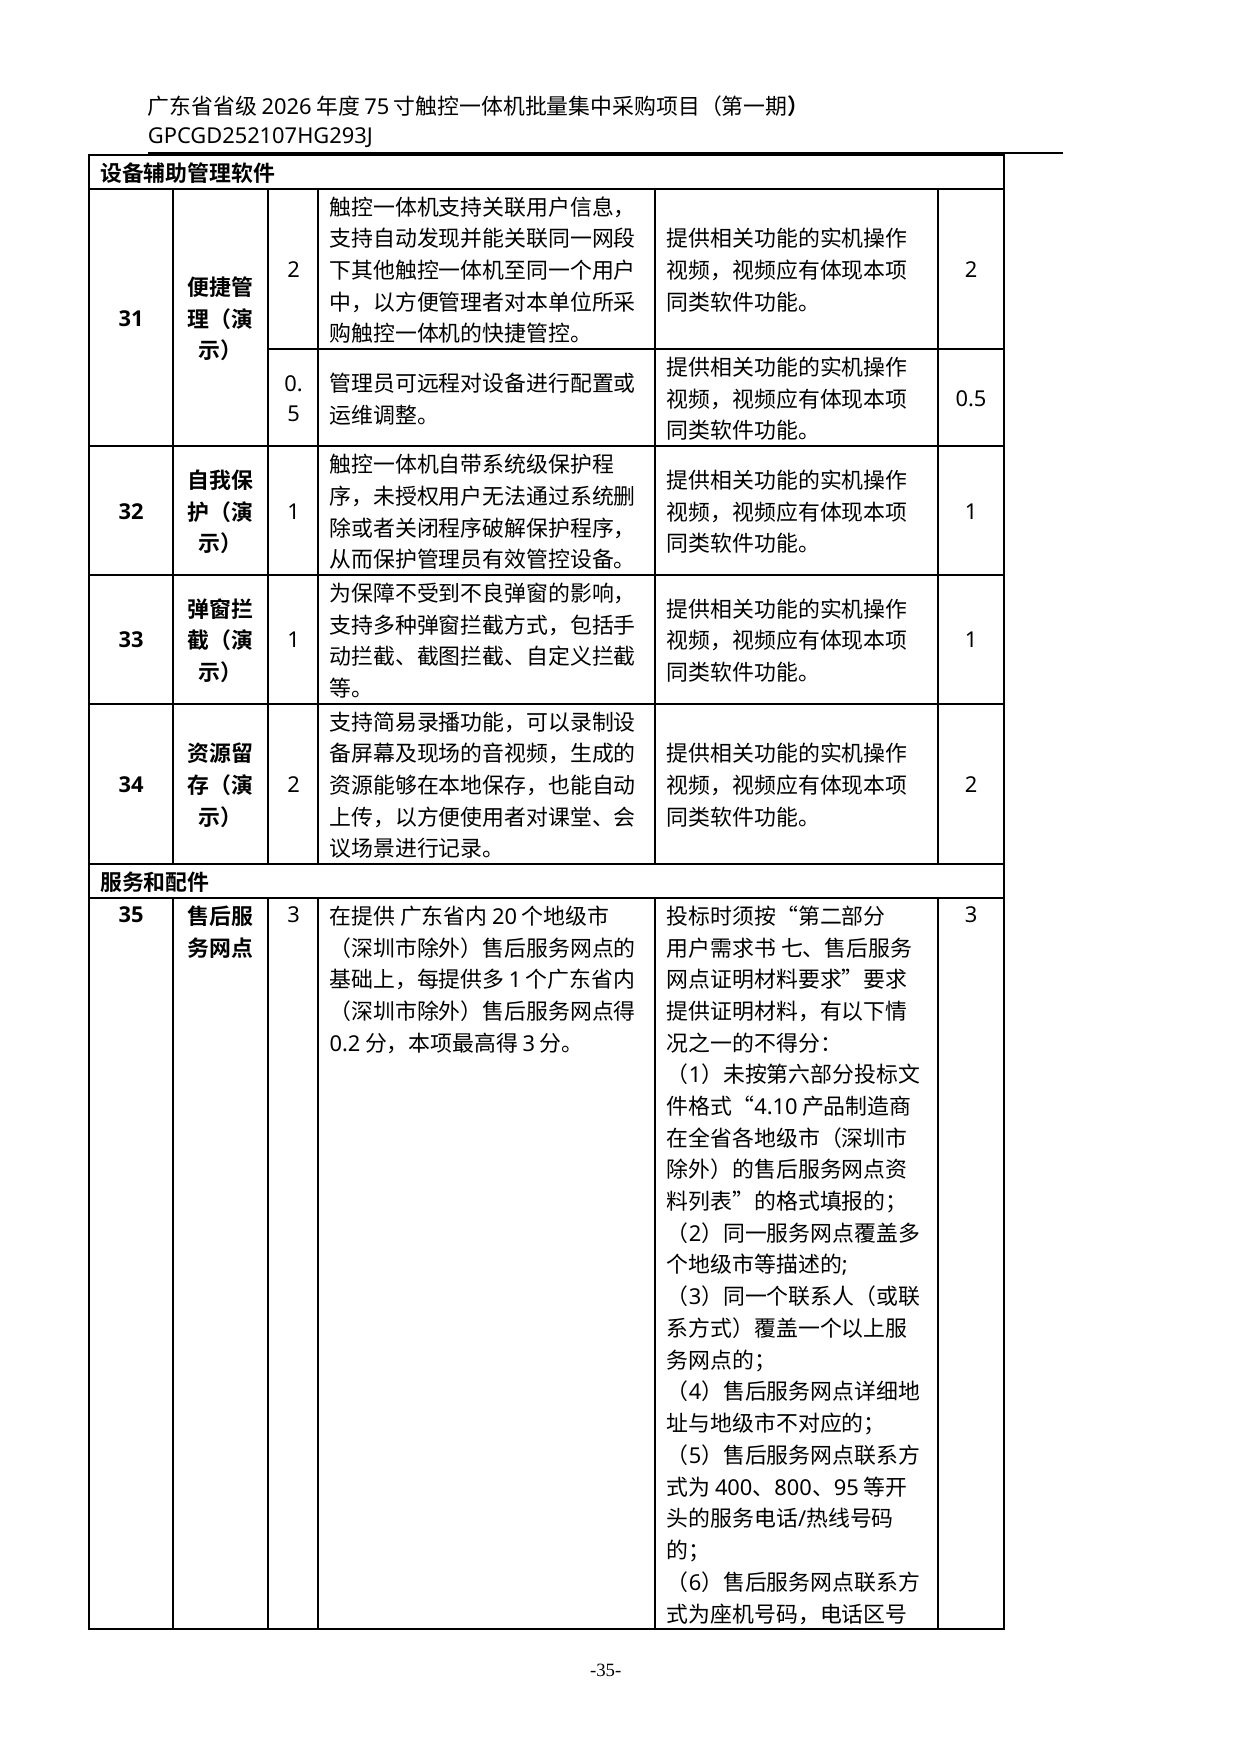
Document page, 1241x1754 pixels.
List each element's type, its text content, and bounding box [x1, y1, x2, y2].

table_cell 在提供 广东省内20个地级市（深圳市除外）售后服务网点的基础上，每提供多1个广东省内（深圳市除外）售后服务网点得0.2分，本项最高得3分。 [319, 899, 654, 1628]
table_cell 提供相关功能的实机操作视频，视频应有体现本项同类软件功能。 [656, 705, 937, 863]
table_cell 2 [939, 705, 1003, 863]
table_cell 2 [269, 190, 317, 348]
table_cell 0.5 [269, 350, 317, 445]
table_cell 自我保护（演示） [174, 447, 267, 574]
table_cell 提供相关功能的实机操作视频，视频应有体现本项同类软件功能。 [656, 190, 937, 348]
table_cell 3 [939, 899, 1003, 1628]
table_cell 触控一体机自带系统级保护程序，未授权用户无法通过系统删除或者关闭程序破解保护程序，从而保护管理员有效管控设备。 [319, 447, 654, 574]
table_cell 31 [90, 190, 172, 445]
table_cell 32 [90, 447, 172, 574]
table_cell 0.5 [939, 350, 1003, 445]
table_cell 1 [269, 576, 317, 703]
table_cell 1 [939, 576, 1003, 703]
table_cell 为保障不受到不良弹窗的影响，支持多种弹窗拦截方式，包括手动拦截、截图拦截、自定义拦截等。 [319, 576, 654, 703]
table_cell 售后服务网点 [174, 899, 267, 1628]
table_cell 资源留存（演示） [174, 705, 267, 863]
table_cell 弹窗拦截（演示） [174, 576, 267, 703]
table_cell 33 [90, 576, 172, 703]
table_cell 服务和配件 [90, 865, 1003, 897]
table_cell 3 [269, 899, 317, 1628]
table_cell 1 [269, 447, 317, 574]
table_cell 1 [939, 447, 1003, 574]
table_cell 34 [90, 705, 172, 863]
table_cell 触控一体机支持关联用户信息，支持自动发现并能关联同一网段下其他触控一体机至同一个用户中，以方便管理者对本单位所采购触控一体机的快捷管控。 [319, 190, 654, 348]
table_cell 35 [90, 899, 172, 1628]
table_cell 管理员可远程对设备进行配置或运维调整。 [319, 350, 654, 445]
table_cell 支持简易录播功能，可以录制设备屏幕及现场的音视频，生成的资源能够在本地保存，也能自动上传，以方便使用者对课堂、会议场景进行记录。 [319, 705, 654, 863]
table_cell 便捷管理（演示） [174, 190, 267, 445]
table_cell 设备辅助管理软件 [90, 156, 1003, 188]
table_cell 提供相关功能的实机操作视频，视频应有体现本项同类软件功能。 [656, 576, 937, 703]
table_cell 提供相关功能的实机操作视频，视频应有体现本项同类软件功能。 [656, 447, 937, 574]
table_cell 2 [939, 190, 1003, 348]
table_cell 提供相关功能的实机操作视频，视频应有体现本项同类软件功能。 [656, 350, 937, 445]
table_cell 2 [269, 705, 317, 863]
